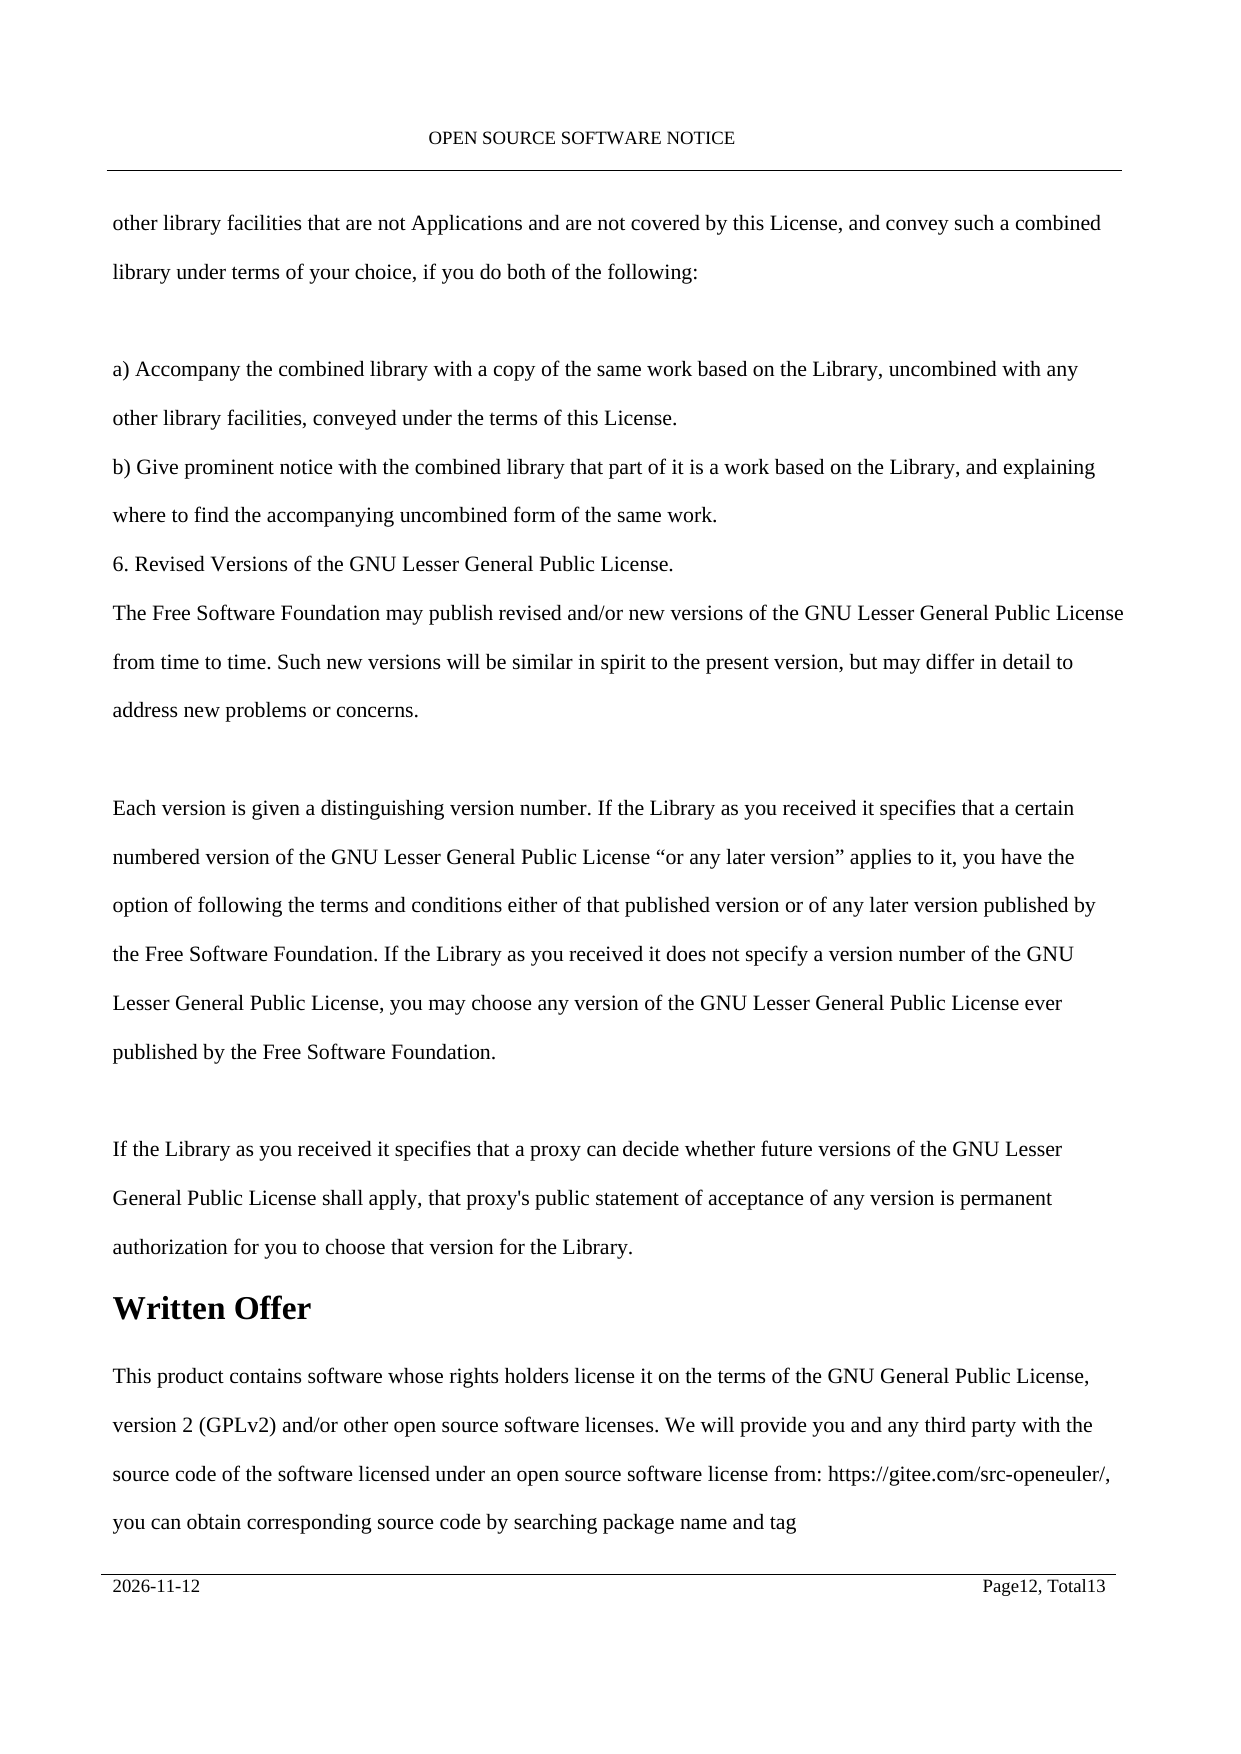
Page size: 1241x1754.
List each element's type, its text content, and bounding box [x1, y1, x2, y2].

text This product contains software whose rights holders license it on the terms of the GNU General Public License, version 2 (GPLv2) and/or other open source software licenses. We will provide you and any third party with the source code of the software licensed under an open source software license from: https://gitee.com/src-openeuler/, you can obtain corresponding source code by searching package name and tag [112, 1359, 1128, 1538]
text Written Offer [112, 1275, 1128, 1340]
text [112, 206, 1128, 1263]
